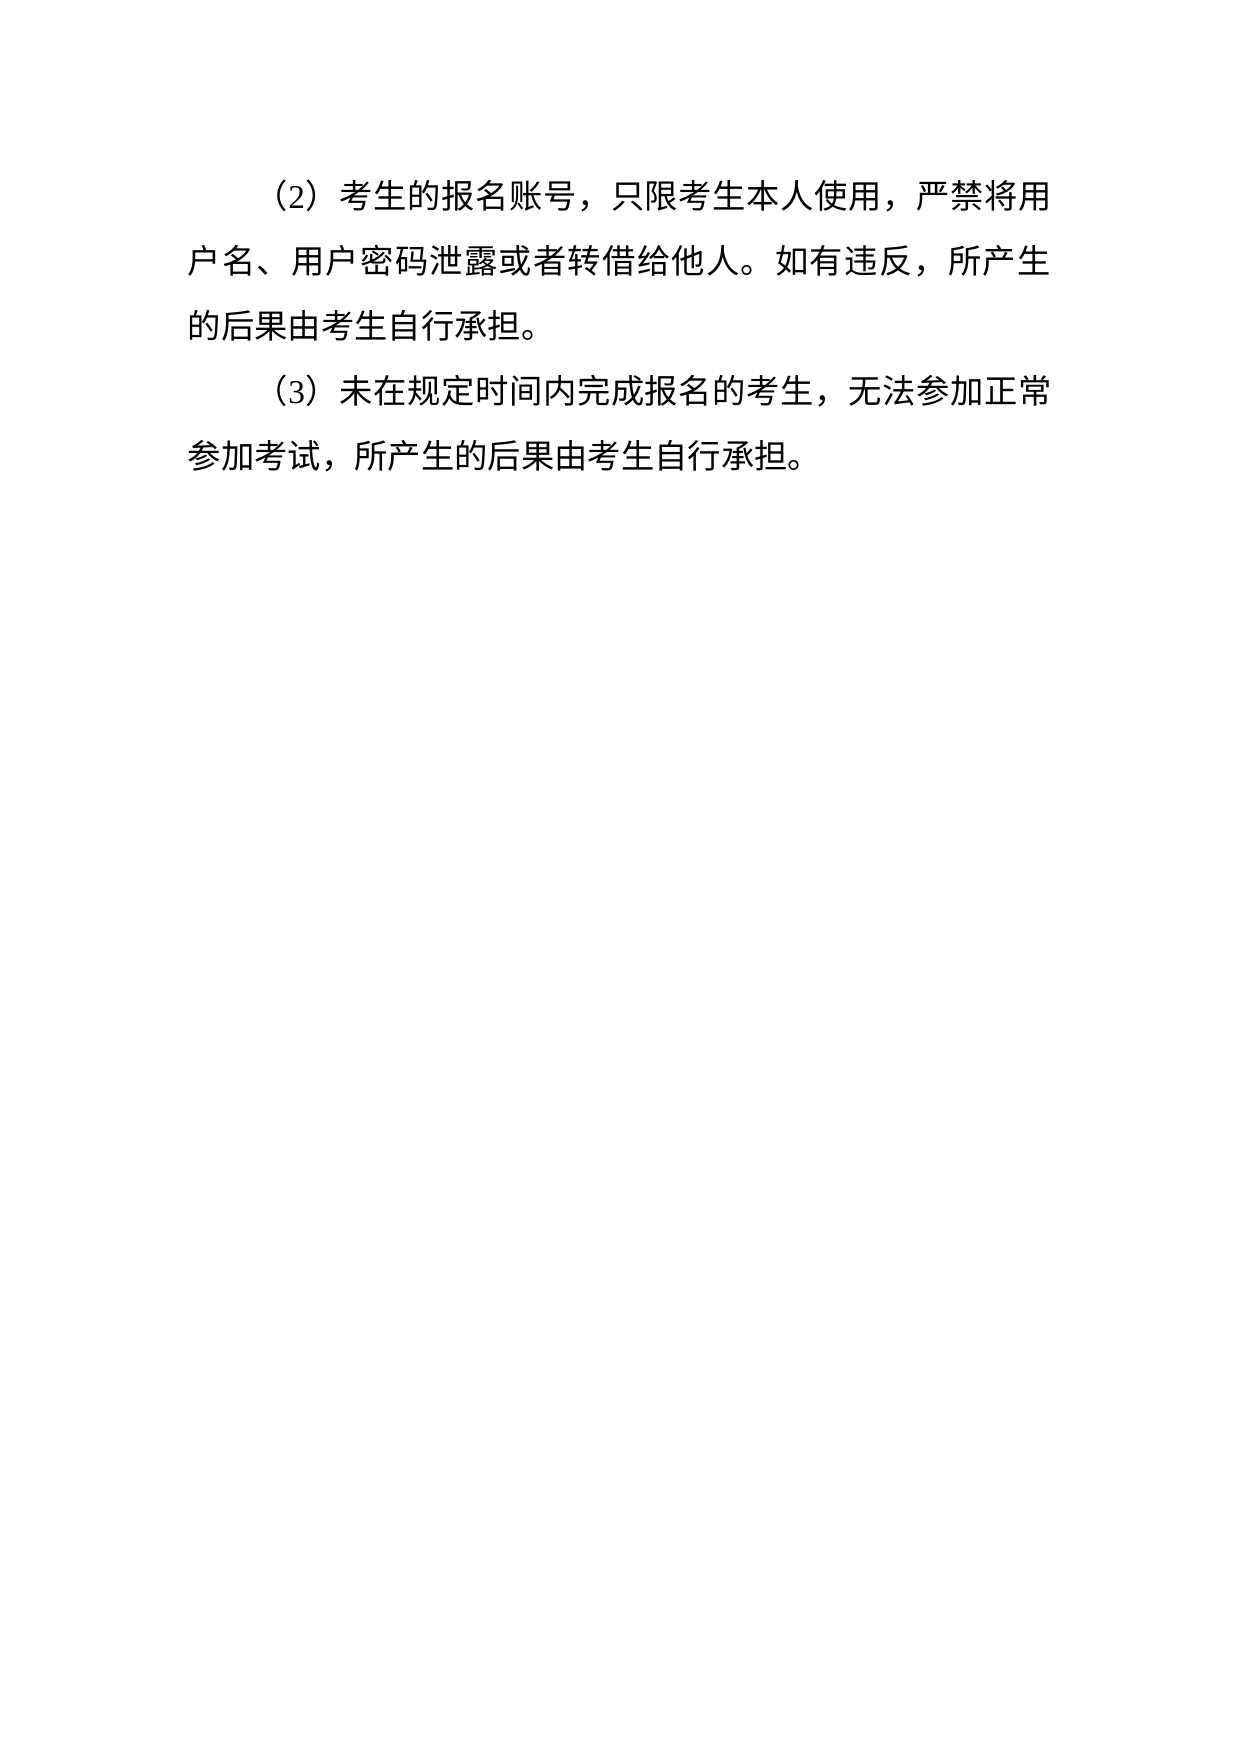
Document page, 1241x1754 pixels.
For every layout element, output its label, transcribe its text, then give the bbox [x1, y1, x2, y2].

text （2）考生的报名账号，只限考生本人使用，严禁将用户名、用户密码泄露或者转借给他人。如有违反，所产生的后果由考生自行承担。 [187, 162, 1053, 357]
text （3）未在规定时间内完成报名的考生，无法参加正常参加考试，所产生的后果由考生自行承担。 [187, 357, 1053, 487]
